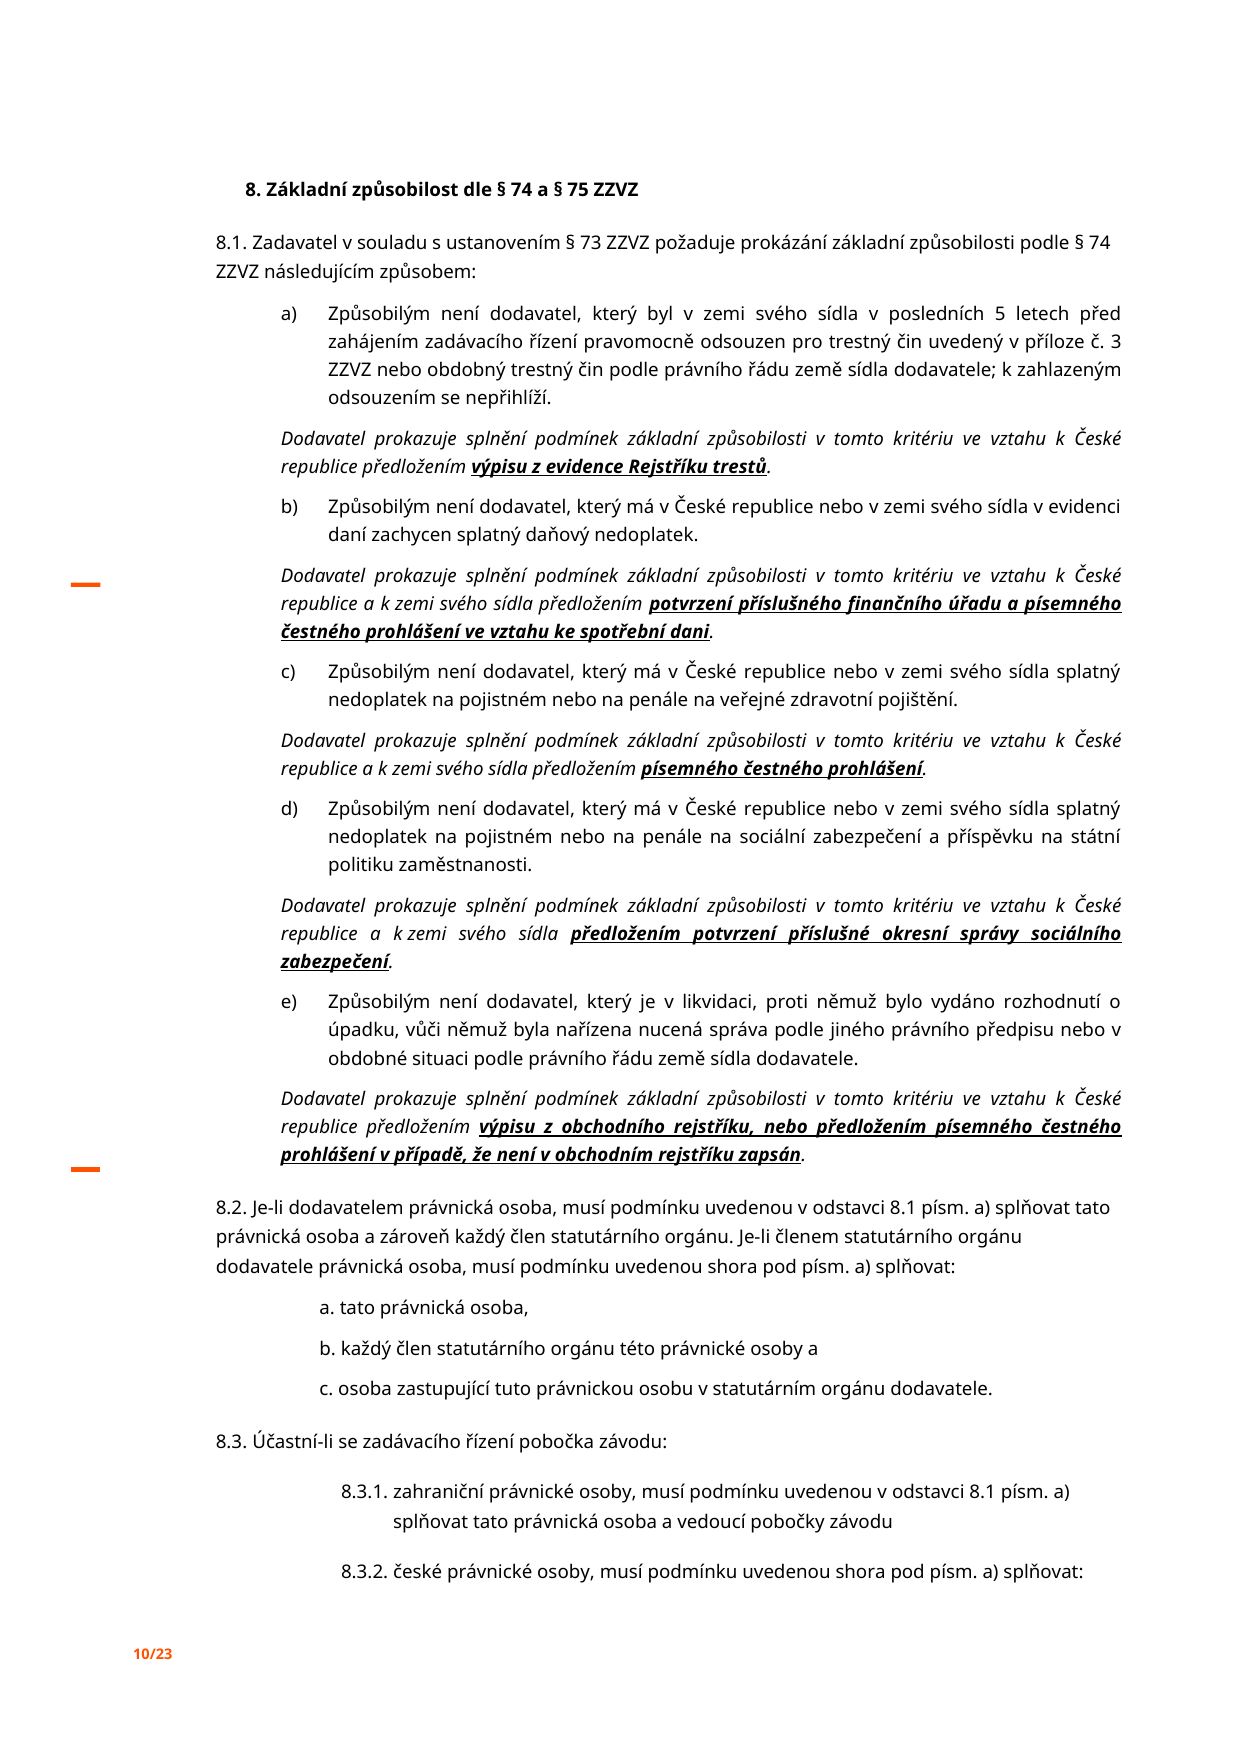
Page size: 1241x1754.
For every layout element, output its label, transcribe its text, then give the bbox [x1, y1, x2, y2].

text e) Způsobilým není dodavatel, který je v likvidaci, proti němuž bylo vydáno rozhodnutí o úpadku, vůči němuž byla nařízena nucená správa podle jiného právního předpisu nebo v obdobné situaci podle právního řádu země sídla dodavatele. [281, 989, 1122, 1070]
text b) Způsobilým není dodavatel, který má v České republice nebo v zemi svého sídla v evidenci daní zachycen splatný daňový nedoplatek. [281, 493, 1122, 547]
text Účastní-li se zadávacího řízení pobočka závodu: [216, 1429, 1122, 1454]
text Dodavatel prokazuje splnění podmínek základní způsobilosti v tomto kritériu ve vztahu k České republice a k zemi svého sídla předložením potvrzení příslušné okresní správy sociálního zabezpečení. [281, 892, 1122, 974]
text Dodavatel prokazuje splnění podmínek základní způsobilosti v tomto kritériu ve vztahu k České republice a k zemi svého sídla předložením potvrzení příslušného finančního úřadu a písemného čestného prohlášení ve vztahu ke spotřební dani. [281, 562, 1122, 643]
text a. tato právnická osoba, [319, 1295, 1122, 1320]
text Dodavatel prokazuje splnění podmínek základní způsobilosti v tomto kritériu ve vztahu k České republice předložením výpisu z evidence Rejstříku trestů. [281, 425, 1122, 478]
text Dodavatel prokazuje splnění podmínek základní způsobilosti v tomto kritériu ve vztahu k České republice předložením výpisu z obchodního rejstříku, nebo předložením písemného čestného prohlášení v případě, že není v obchodním rejstříku zapsán. [281, 1085, 1122, 1167]
text Základní způsobilost dle § 74 a § 75 ZZVZ [245, 176, 1122, 202]
text b. každý člen statutárního orgánu této právnické osoby a [319, 1335, 1122, 1361]
text a) Způsobilým není dodavatel, který byl v zemi svého sídla v posledních 5 letech před zahájením zadávacího řízení pravomocně odsouzen pro trestný čin uvedený v příloze č. 3 ZZVZ nebo obdobný trestný čin podle právního řádu země sídla dodavatele; k zahlazeným odsouzením se nepřihlíží. [281, 300, 1122, 410]
text české právnické osoby, musí podmínku uvedenou shora pod písm. a) splňovat: [393, 1558, 1122, 1584]
text zahraniční právnické osoby, musí podmínku uvedenou v odstavci 8.1 písm. a) splňovat tato právnická osoba a vedoucí pobočky závodu [393, 1479, 1122, 1534]
text Je-li dodavatelem právnická osoba, musí podmínku uvedenou v odstavci 8.1 písm. a) splňovat tato právnická osoba a zároveň každý člen statutárního orgánu. Je-li členem statutárního orgánu dodavatele právnická osoba, musí podmínku uvedenou shora pod písm. a) splňovat: [216, 1194, 1122, 1278]
text c) Způsobilým není dodavatel, který má v České republice nebo v zemi svého sídla splatný nedoplatek na pojistném nebo na penále na veřejné zdravotní pojištění. [281, 658, 1122, 712]
text Dodavatel prokazuje splnění podmínek základní způsobilosti v tomto kritériu ve vztahu k České republice a k zemi svého sídla předložením písemného čestného prohlášení. [281, 727, 1122, 781]
text c. osoba zastupující tuto právnickou osobu v statutárním orgánu dodavatele. [319, 1376, 1122, 1401]
text Zadavatel v souladu s ustanovením § 73 ZZVZ požaduje prokázání základní způsobilosti podle § 74 ZZVZ následujícím způsobem: [216, 229, 1122, 284]
text d) Způsobilým není dodavatel, který má v České republice nebo v zemi svého sídla splatný nedoplatek na pojistném nebo na penále na sociální zabezpečení a příspěvku na státní politiku zaměstnanosti. [281, 796, 1122, 877]
